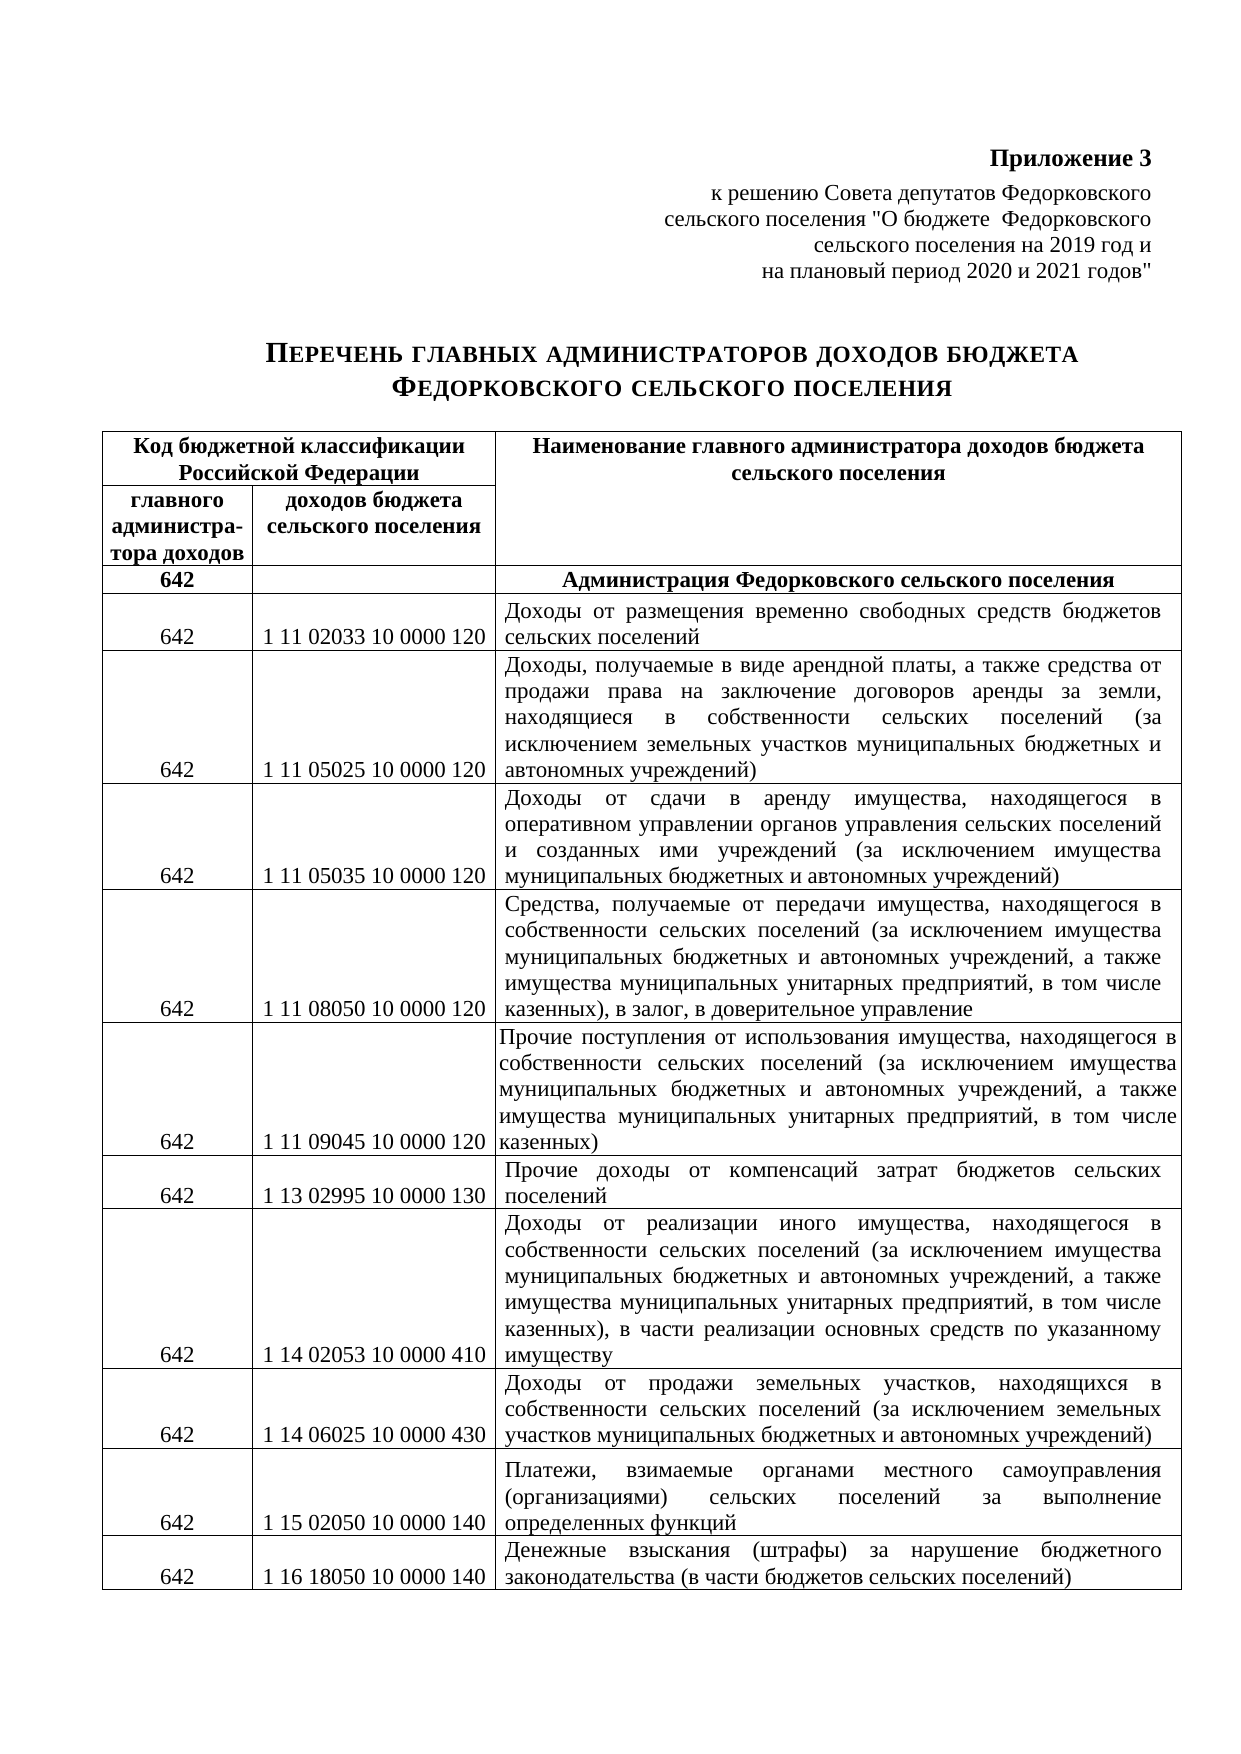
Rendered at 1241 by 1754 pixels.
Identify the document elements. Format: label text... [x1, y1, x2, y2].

table_cell Доходы, получаемые в виде арендной платы, а также средства от продажи права на заключение договоров аренды за земли, находящиеся в собственности сельских поселений (за исключением земельных участков муниципальных бюджетных и автономных учреждений) [496, 651, 1181, 782]
table_cell доходов бюджета сельского поселения [253, 486, 495, 565]
table_cell Прочие доходы от компенсаций затрат бюджетов сельских поселений [496, 1156, 1181, 1208]
table_cell Доходы от продажи земельных участков, находящихся в собственности сельских поселений (за исключением земельных участков муниципальных бюджетных и автономных учреждений) [496, 1369, 1181, 1448]
text к решению Совета депутатов Федорковского [177, 178, 1152, 205]
table_cell 1 11 09045 10 0000 120 [253, 1023, 495, 1154]
table_cell Прочие поступления от использования имущества, находящегося в собственности сельских поселений (за исключением имущества муниципальных бюджетных и автономных учреждений, а также имущества муниципальных унитарных предприятий, в том числе казенных) [496, 1023, 1181, 1154]
table_cell 642 [103, 1023, 252, 1154]
table_cell 1 13 02995 10 0000 130 [253, 1156, 495, 1208]
table_cell Доходы от реализации иного имущества, находящегося в собственности сельских поселений (за исключением имущества муниципальных бюджетных и автономных учреждений, а также имущества муниципальных унитарных предприятий, в том числе казенных), в части реализации основных средств по указанному имуществу [496, 1209, 1181, 1367]
table_cell 1 14 06025 10 0000 430 [253, 1369, 495, 1448]
table_cell Денежные взыскания (штрафы) за нарушение бюджетного законодательства (в части бюджетов сельских поселений) [496, 1536, 1181, 1589]
text сельского поселения "О бюджете Федорковского [177, 205, 1152, 231]
subtitle Федорковского сельского поселения [177, 369, 1152, 402]
table_cell 642 [103, 784, 252, 889]
table_cell [253, 566, 495, 592]
table_cell Администрация Федорковского сельского поселения [496, 566, 1181, 592]
table_cell Доходы от сдачи в аренду имущества, находящегося в оперативном управлении органов управления сельских поселений и созданных ими учреждений (за исключением имущества муниципальных бюджетных и автономных учреждений) [496, 784, 1181, 889]
table_cell 642 [103, 1156, 252, 1208]
table_cell Доходы от размещения временно свободных средств бюджетов сельских поселений [496, 594, 1181, 650]
table_cell 1 15 02050 10 0000 140 [253, 1449, 495, 1535]
table_cell 1 11 05025 10 0000 120 [253, 651, 495, 782]
table_cell Платежи, взимаемые органами местного самоуправления (организациями) сельских поселений за выполнение определенных функций [496, 1449, 1181, 1535]
table_cell 1 11 05035 10 0000 120 [253, 784, 495, 889]
subtitle Приложение 3 [177, 143, 1152, 172]
text на плановый период 2020 и 2021 годов" [177, 258, 1152, 284]
table_header Наименование главного администратора доходов бюджета сельского поселения [496, 432, 1181, 565]
table_cell 1 16 18050 10 0000 140 [253, 1536, 495, 1589]
table_cell 642 [103, 566, 252, 592]
table_cell 642 [103, 1209, 252, 1367]
text сельского поселения на 2019 год и [177, 231, 1152, 258]
table_cell 1 11 02033 10 0000 120 [253, 594, 495, 650]
table_cell 1 14 02053 10 0000 410 [253, 1209, 495, 1367]
table_header Код бюджетной классификации Российской Федерации [103, 432, 495, 485]
table_cell 642 [103, 1536, 252, 1589]
table_cell 642 [103, 890, 252, 1022]
table_cell 642 [103, 594, 252, 650]
table_cell Средства, получаемые от передачи имущества, находящегося в собственности сельских поселений (за исключением имущества муниципальных бюджетных и автономных учреждений, а также имущества муниципальных унитарных предприятий, в том числе казенных), в залог, в доверительное управление [496, 890, 1181, 1022]
table_cell 642 [103, 651, 252, 782]
table_cell 642 [103, 1369, 252, 1448]
table_cell 1 11 08050 10 0000 120 [253, 890, 495, 1022]
subtitle Перечень главных администраторов доходов бюджета [177, 335, 1152, 369]
table_cell главного администра-тора доходов [103, 486, 252, 565]
table_cell 642 [103, 1449, 252, 1535]
